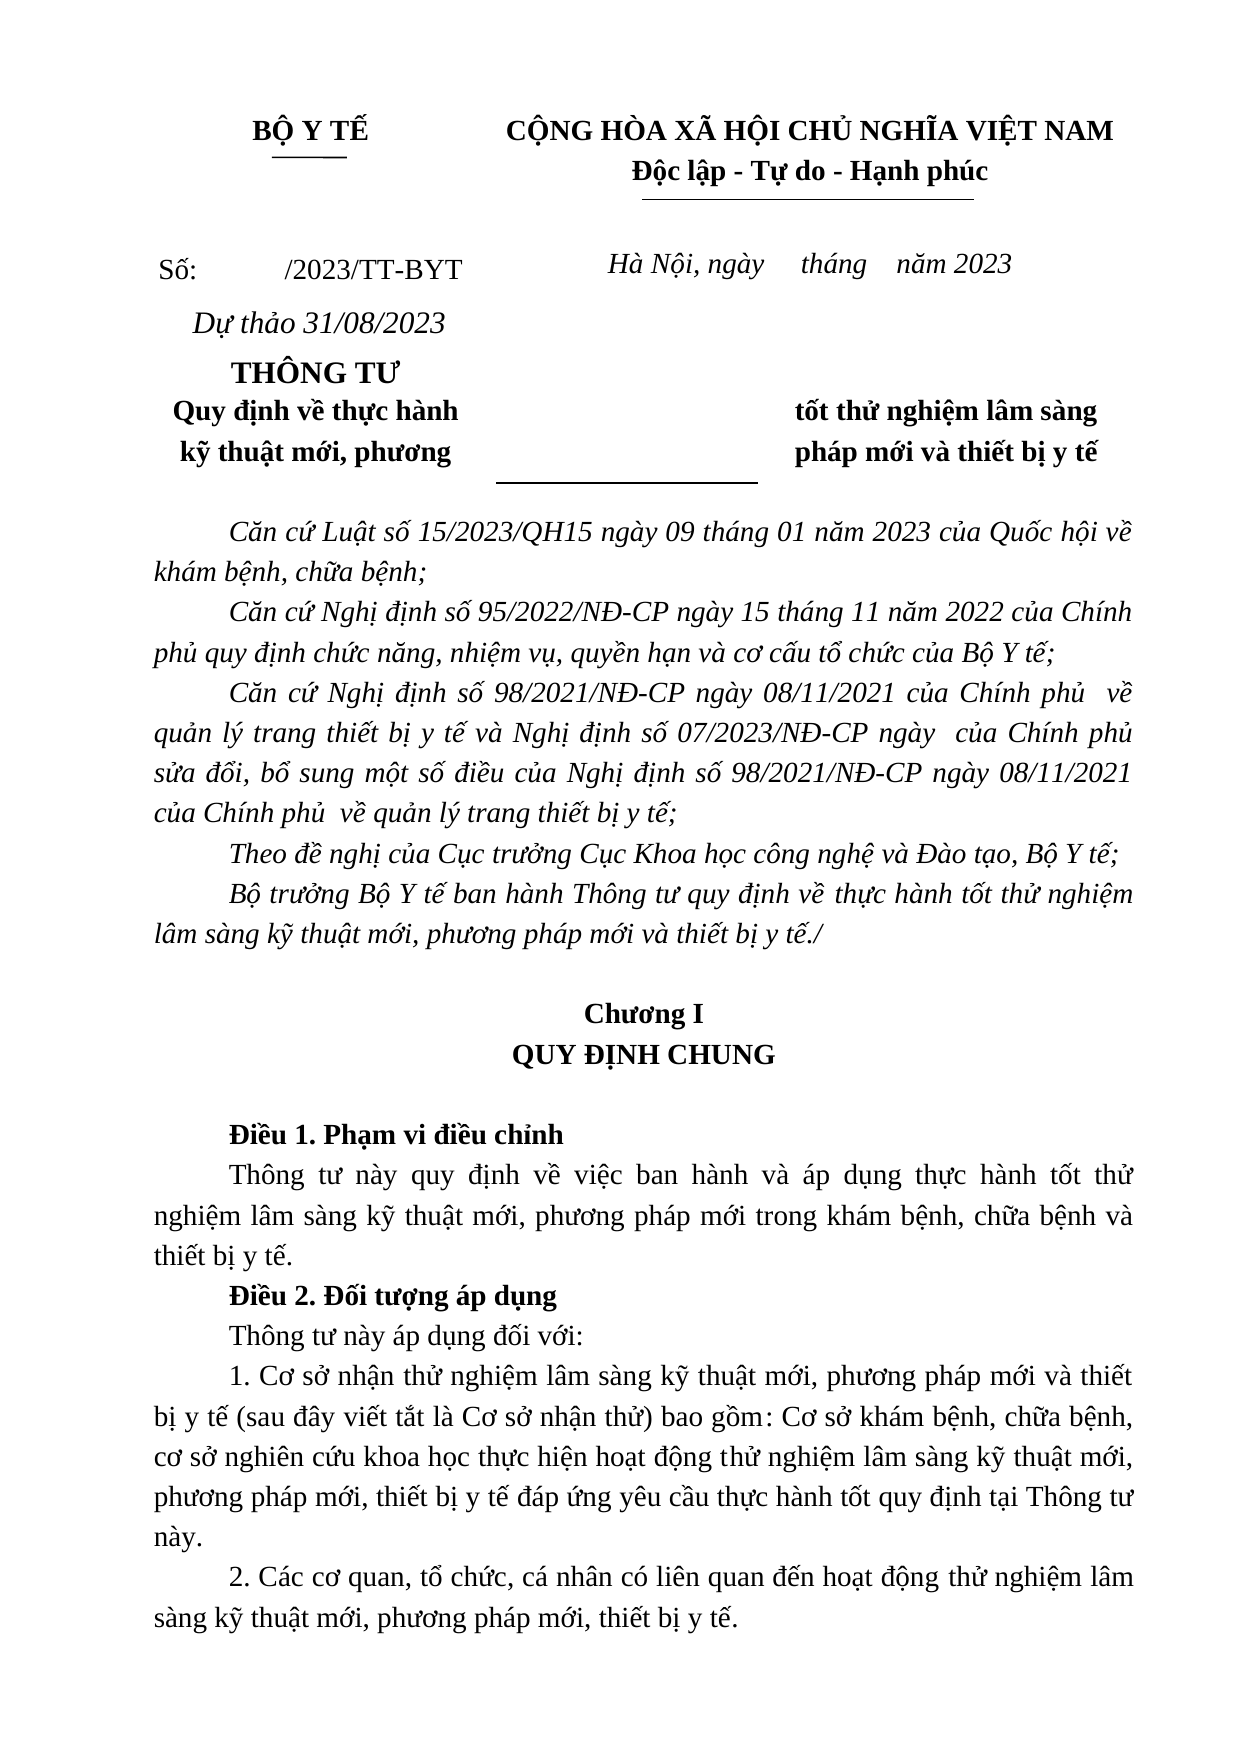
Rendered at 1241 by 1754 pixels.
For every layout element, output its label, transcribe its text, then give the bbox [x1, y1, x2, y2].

text 1. Cơ sở nhận thử nghiệm lâm sàng kỹ thuật mới, phương pháp mới và thiết bị y tế (sau đây viết tắt là Cơ sở nhận thử) bao gồm: Cơ sở khám bệnh, chữa bệnh, cơ sở nghiên cứu khoa học thực hiện hoạt động thử nghiệm lâm sàng kỹ thuật mới, phương pháp mới, thiết bị y tế đáp ứng yêu cầu thực hành tốt quy định tại Thông tư này. [153, 1358, 1134, 1553]
text Điều 2. Đối tượng áp dụng [228, 1278, 1134, 1312]
text Thông tư này áp dụng đối với: [153, 1318, 1134, 1352]
text Thông tư này quy định về việc ban hành và áp dụng thực hành tốt thử nghiệm lâm sàng kỹ thuật mới, phương pháp mới trong khám bệnh, chữa bệnh và thiết bị y tế. [153, 1157, 1134, 1271]
table_header CỘNG HÒA XÃ HỘI CHỦ NGHĨA VIỆT NAM Độc lập - Tự do - Hạnh phúc Hà Nội, ngày tháng năm 2023 [479, 106, 1141, 298]
text kỹ thuật mới, phương pháp mới và thiết bị y tế [153, 434, 1134, 467]
text Điều 1. Phạm vi điều chỉnh [153, 1117, 1134, 1151]
text Theo đề nghị của Cục trưởng Cục Khoa học công nghệ và Đào tạo, Bộ Y tế; [153, 836, 1134, 869]
text Căn cứ Nghị định số 98/2021/NĐ-CP ngày 08/11/2021 của Chính phủ về quản lý trang thiết bị y tế và Nghị định số 07/2023/NĐ-CP ngày của Chính phủ sửa đổi, bổ sung một số điều của Nghị định số 98/2021/NĐ-CP ngày 08/11/2021 của Chính phủ về quản lý trang thiết bị y tế; [153, 675, 1134, 829]
text Chương I [153, 997, 1134, 1030]
text Quy định về thực hành tốt thử nghiệm lâm sàng [153, 393, 1134, 427]
table_header BỘ Y TẾ Số: /2023/TT-BYT [142, 106, 478, 298]
text Căn cứ Luật số 15/2023/QH15 ngày 09 tháng 01 năm 2023 của Quốc hội về khám bệnh, chữa bệnh; [153, 514, 1134, 588]
text 2. Các cơ quan, tổ chức, cá nhân có liên quan đến hoạt động thử nghiệm lâm sàng kỹ thuật mới, phương pháp mới, thiết bị y tế. [153, 1559, 1134, 1633]
text Căn cứ Nghị định số 95/2022/NĐ-CP ngày 15 tháng 11 năm 2022 của Chính phủ quy định chức năng, nhiệm vụ, quyền hạn và cơ cấu tổ chức của Bộ Y tế; [153, 594, 1134, 668]
text QUY ĐỊNH CHUNG [153, 1037, 1134, 1070]
text THÔNG TƯ [153, 354, 1134, 390]
text Bộ trưởng Bộ Y tế ban hành Thông tư quy định về thực hành tốt thử nghiệm lâm sàng kỹ thuật mới, phương pháp mới và thiết bị y tế./ [153, 876, 1134, 950]
text Dự thảo 31/08/2023 [153, 305, 1134, 341]
